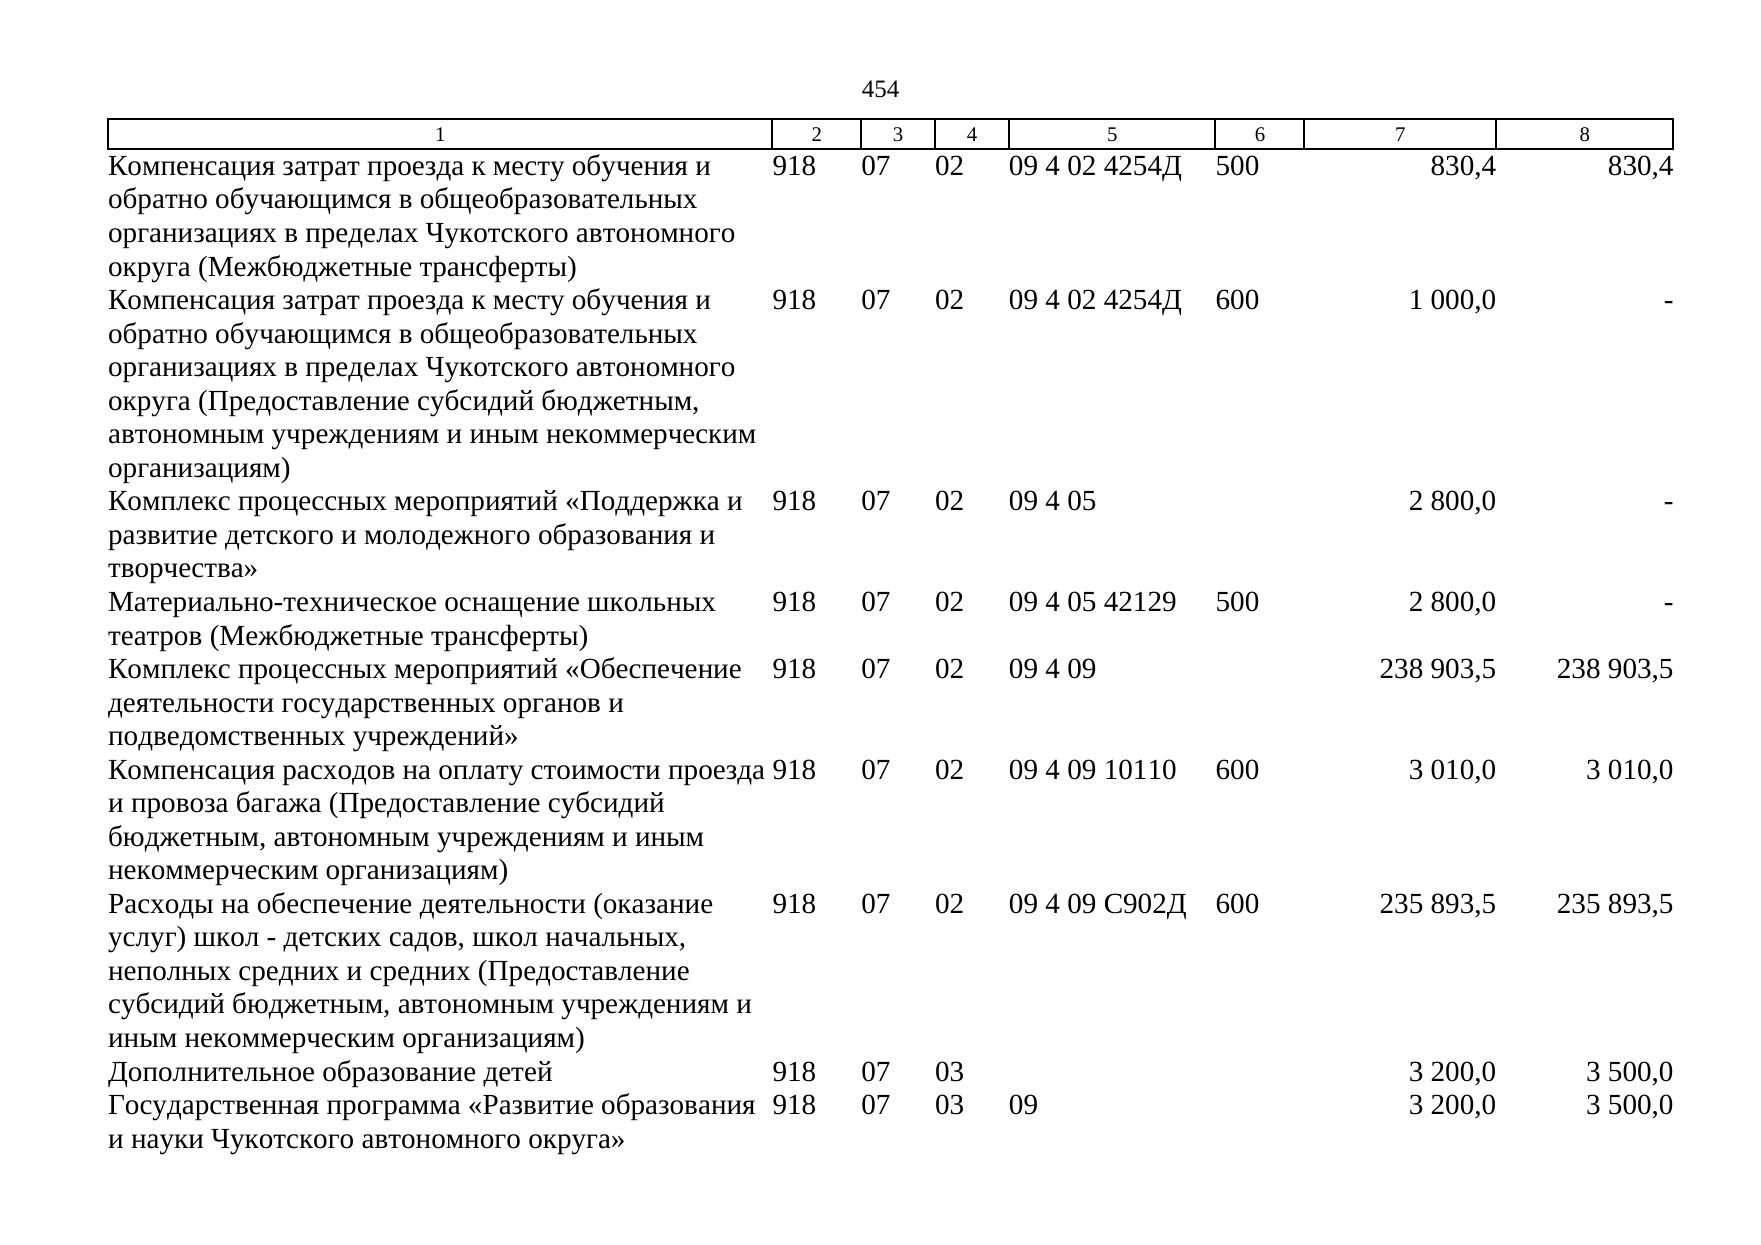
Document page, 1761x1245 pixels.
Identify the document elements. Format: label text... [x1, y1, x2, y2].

table_header 5 [1010, 120, 1214, 148]
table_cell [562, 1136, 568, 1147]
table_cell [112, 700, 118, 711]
table_header 4 [936, 120, 1008, 148]
table_header 7 [1305, 120, 1495, 148]
table_header 3 [862, 120, 934, 148]
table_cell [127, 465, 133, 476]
table_header 2 [773, 120, 860, 148]
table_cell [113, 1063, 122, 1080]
table_header 6 [1216, 120, 1303, 148]
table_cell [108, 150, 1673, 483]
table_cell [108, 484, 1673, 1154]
table_header 1 [109, 120, 771, 148]
table_header 8 [1497, 120, 1672, 148]
